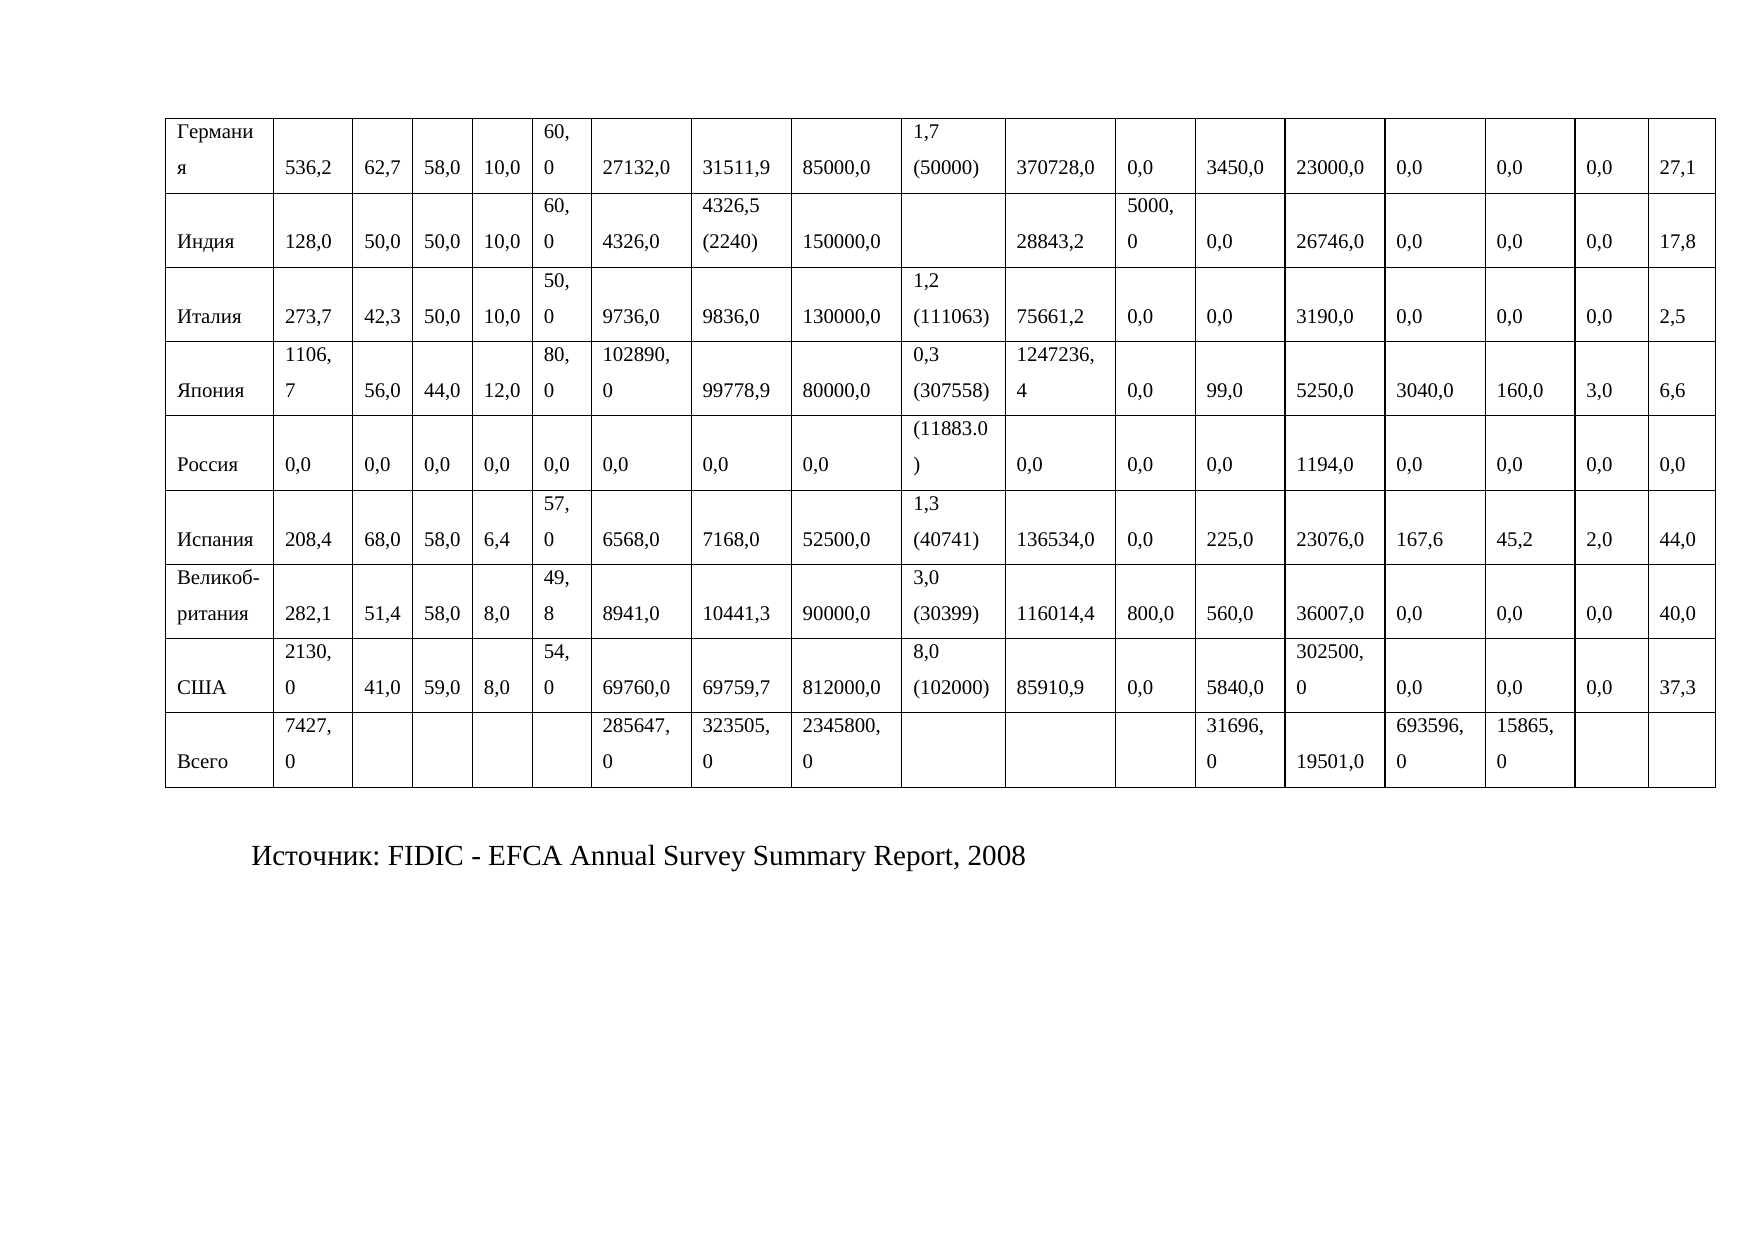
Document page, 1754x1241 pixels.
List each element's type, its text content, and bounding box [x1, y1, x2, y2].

table_cell 273,7 [274, 268, 352, 341]
table_cell 58,0 [413, 119, 472, 192]
table_cell 0,0 [1486, 565, 1574, 638]
table_cell [1116, 713, 1195, 787]
table_cell 5840,0 [1196, 639, 1284, 712]
table_cell 8,0 (102000) [902, 639, 1005, 712]
table_cell 3450,0 [1196, 119, 1284, 192]
table_cell 19501,0 [1286, 713, 1384, 787]
table_cell 0,0 [1006, 416, 1115, 489]
table_cell 28843,2 [1006, 194, 1115, 267]
table_cell 50,0 [353, 194, 412, 267]
table_cell 99,0 [1196, 342, 1284, 415]
table_cell 6,4 [473, 491, 532, 564]
table_cell 323505,0 [692, 713, 791, 787]
table_cell 2130,0 [274, 639, 352, 712]
table_cell (11883.0) [902, 416, 1005, 489]
table_cell 49,8 [533, 565, 591, 638]
table_cell 58,0 [413, 491, 472, 564]
table_cell 60,0 [533, 119, 591, 192]
table_cell 0,3 (307558) [902, 342, 1005, 415]
table_cell 0,0 [1486, 194, 1574, 267]
table_cell 136534,0 [1006, 491, 1115, 564]
table_cell 0,0 [1576, 268, 1648, 341]
table_cell 5000,0 [1116, 194, 1195, 267]
table_cell 536,2 [274, 119, 352, 192]
table_cell 5250,0 [1286, 342, 1384, 415]
table_cell 0,0 [473, 416, 532, 489]
table_cell 0,0 [1196, 194, 1284, 267]
table_cell 57,0 [533, 491, 591, 564]
table_cell 0,0 [1116, 342, 1195, 415]
table_cell 62,7 [353, 119, 412, 192]
table_cell 0,0 [1486, 119, 1574, 192]
table_cell 10,0 [473, 268, 532, 341]
table_cell 37,3 [1649, 639, 1715, 712]
table_cell 150000,0 [792, 194, 901, 267]
table_cell 0,0 [353, 416, 412, 489]
table_cell 6,6 [1649, 342, 1715, 415]
table_cell 0,0 [1486, 416, 1574, 489]
table_cell 0,0 [1386, 194, 1485, 267]
table_cell [473, 713, 532, 787]
table_cell 0,0 [413, 416, 472, 489]
table_cell 58,0 [413, 565, 472, 638]
table_cell [902, 713, 1005, 787]
table_cell 9736,0 [592, 268, 691, 341]
table_cell 41,0 [353, 639, 412, 712]
table_cell Индия [166, 194, 273, 267]
table_cell 0,0 [1196, 416, 1284, 489]
table_cell 45,2 [1486, 491, 1574, 564]
table_cell 15865,0 [1486, 713, 1574, 787]
table_cell 56,0 [353, 342, 412, 415]
table_cell 7168,0 [692, 491, 791, 564]
table_cell 0,0 [1386, 119, 1485, 192]
table_cell 102890,0 [592, 342, 691, 415]
table_cell 2,0 [1576, 491, 1648, 564]
table_cell 285647,0 [592, 713, 691, 787]
table_cell 60,0 [533, 194, 591, 267]
table_cell 31511,9 [692, 119, 791, 192]
table_cell 36007,0 [1286, 565, 1384, 638]
table_cell [1576, 713, 1648, 787]
table_cell 0,0 [1386, 268, 1485, 341]
table_cell 52500,0 [792, 491, 901, 564]
table_cell 116014,4 [1006, 565, 1115, 638]
table_cell 2,5 [1649, 268, 1715, 341]
table_cell 0,0 [1576, 639, 1648, 712]
table_cell 0,0 [1486, 639, 1574, 712]
table_cell 0,0 [1576, 119, 1648, 192]
table_cell 99778,9 [692, 342, 791, 415]
table_cell Германия [166, 119, 273, 192]
table_cell 50,0 [413, 268, 472, 341]
table_cell 160,0 [1486, 342, 1574, 415]
table_cell [1006, 713, 1115, 787]
table_cell Италия [166, 268, 273, 341]
table_cell 69760,0 [592, 639, 691, 712]
table_cell 69759,7 [692, 639, 791, 712]
table_cell 0,0 [1649, 416, 1715, 489]
table_cell 0,0 [1116, 491, 1195, 564]
table_cell 128,0 [274, 194, 352, 267]
table_cell [902, 194, 1005, 267]
table_cell [1649, 713, 1715, 787]
table_cell 0,0 [1486, 268, 1574, 341]
table_cell 0,0 [1196, 268, 1284, 341]
table_cell 0,0 [592, 416, 691, 489]
table_cell 3,0 [1576, 342, 1648, 415]
table_cell 1194,0 [1286, 416, 1384, 489]
table_cell 0,0 [1576, 565, 1648, 638]
table_cell 44,0 [1649, 491, 1715, 564]
table_cell 302500,0 [1286, 639, 1384, 712]
table_cell 44,0 [413, 342, 472, 415]
table_cell 812000,0 [792, 639, 901, 712]
table_cell 1247236,4 [1006, 342, 1115, 415]
table_cell 27132,0 [592, 119, 691, 192]
table_cell 90000,0 [792, 565, 901, 638]
table_cell 10,0 [473, 194, 532, 267]
table_cell 40,0 [1649, 565, 1715, 638]
table_cell 75661,2 [1006, 268, 1115, 341]
table_cell 3190,0 [1286, 268, 1384, 341]
table_cell 0,0 [1386, 565, 1485, 638]
table_cell 7427,0 [274, 713, 352, 787]
table_cell [413, 713, 472, 787]
table_cell 208,4 [274, 491, 352, 564]
table_cell 0,0 [1386, 639, 1485, 712]
table_cell 68,0 [353, 491, 412, 564]
table_cell 560,0 [1196, 565, 1284, 638]
table_cell 9836,0 [692, 268, 791, 341]
table_cell 50,0 [533, 268, 591, 341]
table_cell [353, 713, 412, 787]
table_cell 693596,0 [1386, 713, 1485, 787]
table_cell 0,0 [1116, 268, 1195, 341]
table_cell 85000,0 [792, 119, 901, 192]
table_cell 10441,3 [692, 565, 791, 638]
table_cell 8,0 [473, 565, 532, 638]
table_cell 4326,5 (2240) [692, 194, 791, 267]
table_cell 0,0 [533, 416, 591, 489]
table_cell 1,7 (50000) [902, 119, 1005, 192]
table_cell 26746,0 [1286, 194, 1384, 267]
table_cell 85910,9 [1006, 639, 1115, 712]
table_cell Всего [166, 713, 273, 787]
text Источник: FIDIC - EFCA Annual Survey Summary Report, 2008 [177, 838, 1665, 871]
table_cell 80,0 [533, 342, 591, 415]
table_cell 54,0 [533, 639, 591, 712]
table_cell 31696,0 [1196, 713, 1284, 787]
table_cell 0,0 [692, 416, 791, 489]
table_cell 3040,0 [1386, 342, 1485, 415]
table_cell 42,3 [353, 268, 412, 341]
table_cell 1,2 (111063) [902, 268, 1005, 341]
table_cell 1,3 (40741) [902, 491, 1005, 564]
table_cell 0,0 [1116, 119, 1195, 192]
table_cell 8941,0 [592, 565, 691, 638]
table_cell 23076,0 [1286, 491, 1384, 564]
table_cell 80000,0 [792, 342, 901, 415]
table_cell 167,6 [1386, 491, 1485, 564]
table_cell 0,0 [1116, 639, 1195, 712]
table_cell 6568,0 [592, 491, 691, 564]
table_cell Япония [166, 342, 273, 415]
table_cell 370728,0 [1006, 119, 1115, 192]
table_cell 0,0 [1386, 416, 1485, 489]
table_cell 17,8 [1649, 194, 1715, 267]
table_cell 282,1 [274, 565, 352, 638]
table_cell 23000,0 [1286, 119, 1384, 192]
table_cell 0,0 [1576, 194, 1648, 267]
table_cell 1106,7 [274, 342, 352, 415]
table_cell 3,0 (30399) [902, 565, 1005, 638]
table_cell 225,0 [1196, 491, 1284, 564]
table_cell США [166, 639, 273, 712]
table_cell 51,4 [353, 565, 412, 638]
table_cell 800,0 [1116, 565, 1195, 638]
table_cell [533, 713, 591, 787]
table_cell Испания [166, 491, 273, 564]
table_cell 10,0 [473, 119, 532, 192]
table_cell 0,0 [274, 416, 352, 489]
table_cell 2345800,0 [792, 713, 901, 787]
table_cell 0,0 [1116, 416, 1195, 489]
table_cell 4326,0 [592, 194, 691, 267]
table_cell Великоб-ритания [166, 565, 273, 638]
table_cell 0,0 [1576, 416, 1648, 489]
table_cell Россия [166, 416, 273, 489]
table_cell 12,0 [473, 342, 532, 415]
table_cell 130000,0 [792, 268, 901, 341]
table_cell 27,1 [1649, 119, 1715, 192]
table_cell 0,0 [792, 416, 901, 489]
table_cell 59,0 [413, 639, 472, 712]
table_cell 8,0 [473, 639, 532, 712]
table_cell 50,0 [413, 194, 472, 267]
